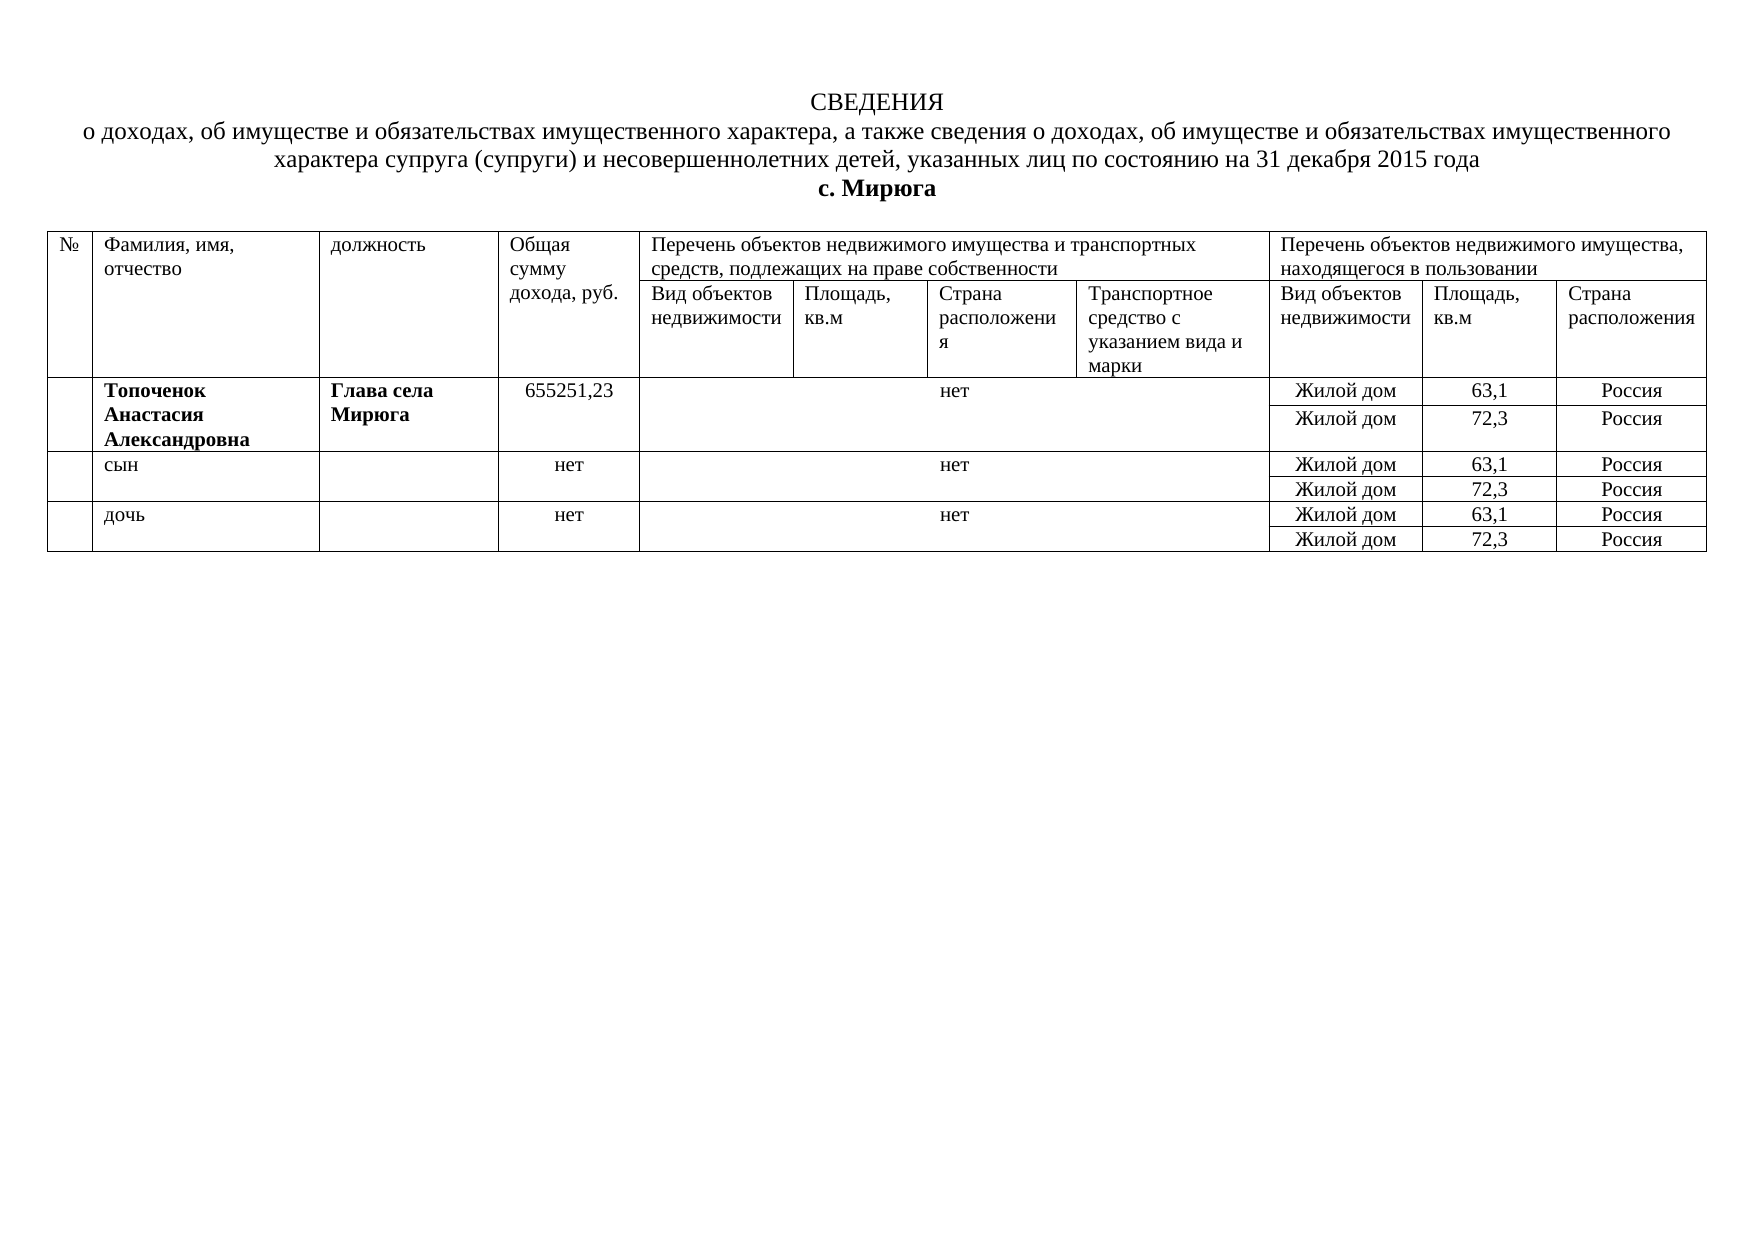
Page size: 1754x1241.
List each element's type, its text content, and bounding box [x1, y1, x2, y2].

table_cell 72,3 [1423, 406, 1556, 451]
table_header Перечень объектов недвижимого имущества, находящегося в пользовании [1270, 232, 1706, 280]
table_cell сын [93, 452, 319, 501]
table_cell Россия [1557, 527, 1706, 551]
table_cell Страна расположения [1557, 281, 1706, 377]
table_cell Жилой дом [1270, 378, 1422, 405]
table_cell нет [640, 502, 1269, 551]
table_cell Страна расположения [928, 281, 1076, 377]
table_cell нет [640, 452, 1269, 501]
table_cell дочь [93, 502, 319, 551]
table_header Фамилия, имя, отчество [93, 232, 319, 377]
table_header Общая сумму дохода, руб. [499, 232, 639, 377]
table_cell нет [499, 452, 639, 501]
table_cell Площадь, кв.м [1423, 281, 1556, 377]
text СВЕДЕНИЯ [59, 87, 1695, 116]
table_cell 63,1 [1423, 378, 1556, 405]
table_cell Площадь, кв.м [794, 281, 927, 377]
table_cell Топоченок Анастасия Александровна [93, 378, 319, 451]
table_cell 63,1 [1423, 502, 1556, 526]
table_cell Россия [1557, 406, 1706, 451]
table_cell 72,3 [1423, 527, 1556, 551]
table_cell 655251,23 [499, 378, 639, 451]
table_cell [320, 452, 498, 501]
table_cell Вид объектов недвижимости [1270, 281, 1422, 377]
table_cell Вид объектов недвижимости [640, 281, 793, 377]
table_cell Россия [1557, 452, 1706, 476]
table_cell Жилой дом [1270, 527, 1422, 551]
table_header № [48, 232, 92, 377]
table_cell [320, 502, 498, 551]
table_cell Жилой дом [1270, 406, 1422, 451]
table_cell [48, 502, 92, 551]
table_cell Жилой дом [1270, 452, 1422, 476]
text о доходах, об имуществе и обязательствах имущественного характера, а также сведения о доходах, об имуществе и обязательствах имущественного характера супруга (супруги) и несовершеннолетних детей, указанных лиц по состоянию на 31 декабря 2015 года [59, 116, 1695, 173]
table_cell Глава села Мирюга [320, 378, 498, 451]
table_header Перечень объектов недвижимого имущества и транспортных средств, подлежащих на праве собственности [640, 232, 1269, 280]
table_cell нет [499, 502, 639, 551]
table_cell [48, 452, 92, 501]
table_cell 63,1 [1423, 452, 1556, 476]
table_cell Россия [1557, 477, 1706, 501]
text с. Мирюга [59, 173, 1695, 202]
table_cell Жилой дом [1270, 477, 1422, 501]
table_cell [48, 378, 92, 451]
table_cell 72,3 [1423, 477, 1556, 501]
table_cell нет [640, 378, 1269, 451]
table_cell Жилой дом [1270, 502, 1422, 526]
table_cell Россия [1557, 378, 1706, 405]
table_cell Россия [1557, 502, 1706, 526]
table_cell Транспортное средство с указанием вида и марки [1077, 281, 1269, 377]
table_header должность [320, 232, 498, 377]
